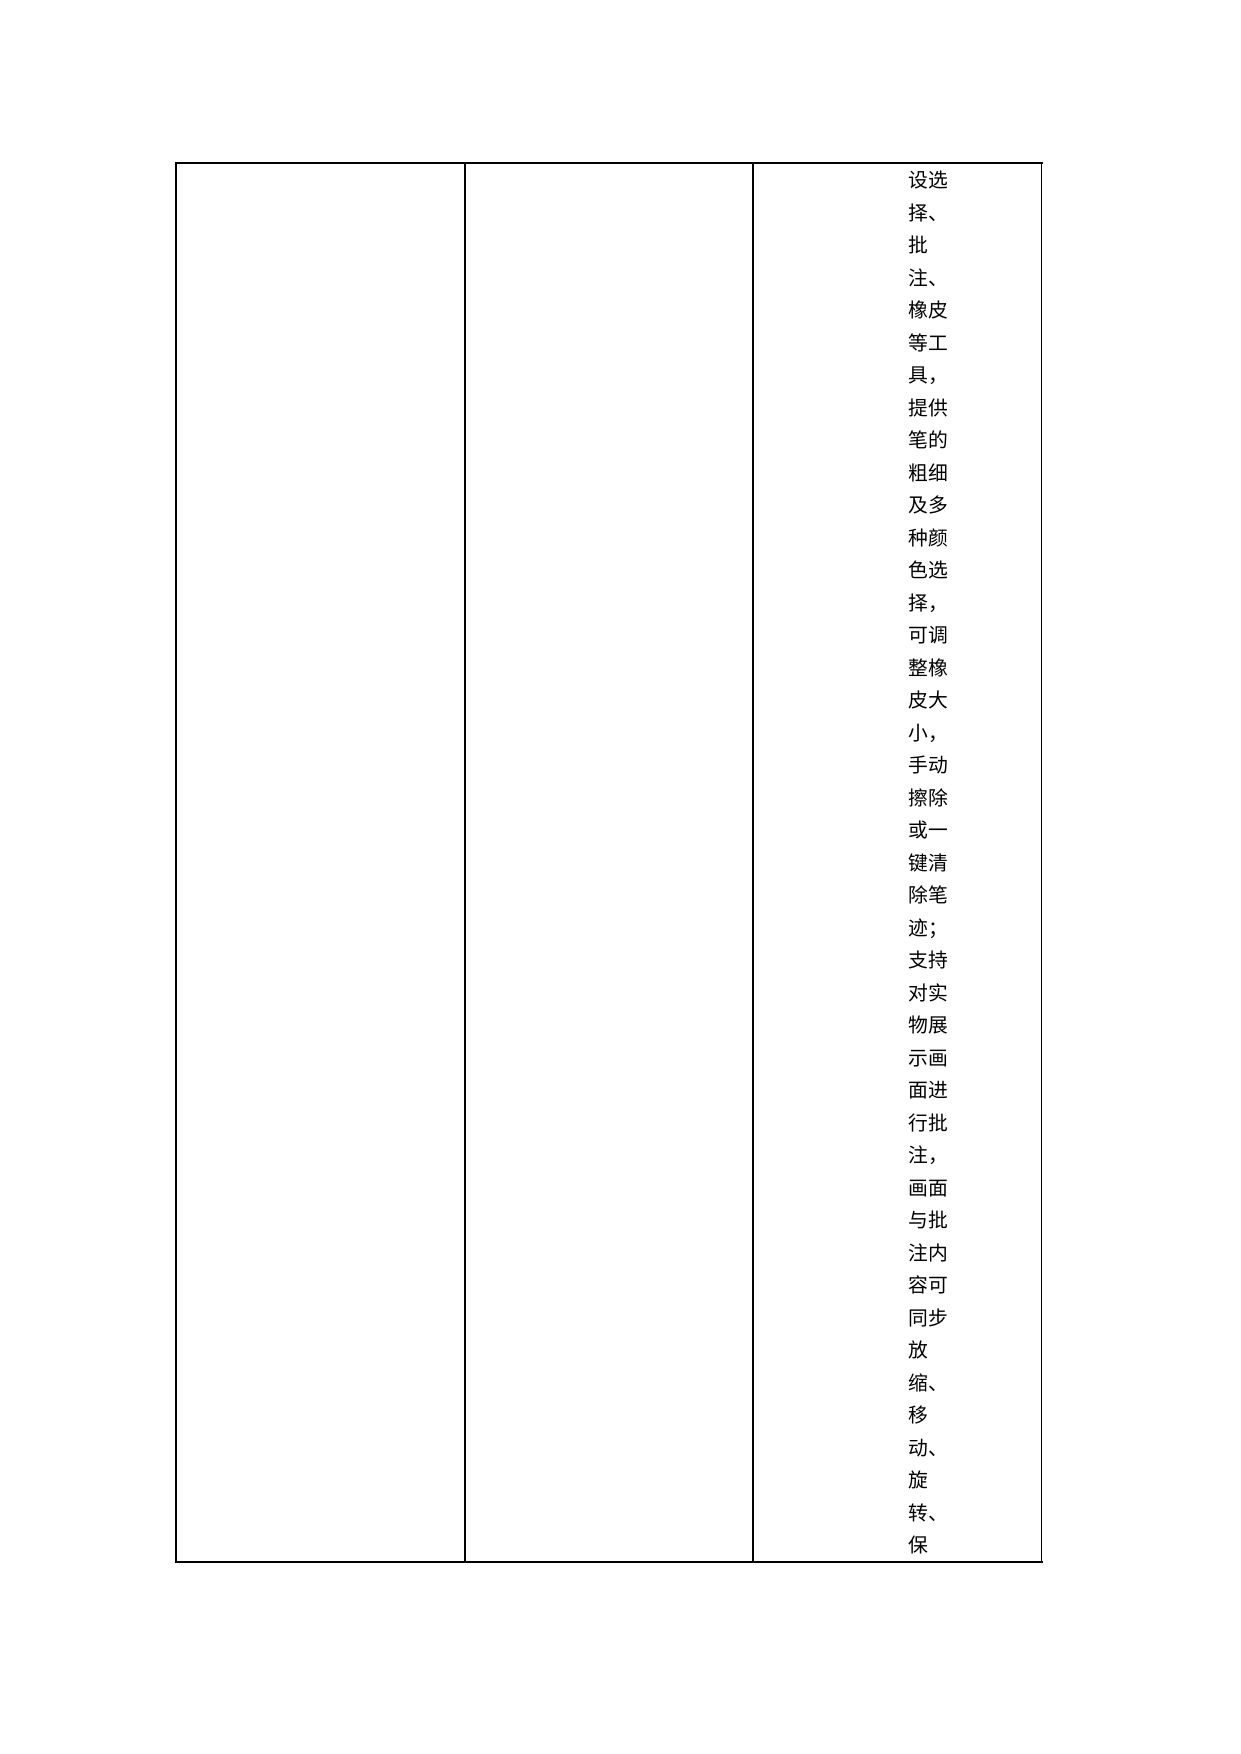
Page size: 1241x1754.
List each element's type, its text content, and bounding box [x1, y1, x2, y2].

table_cell [466, 164, 752, 1561]
table_cell [754, 164, 1041, 1561]
table_cell 1 [177, 164, 464, 1561]
